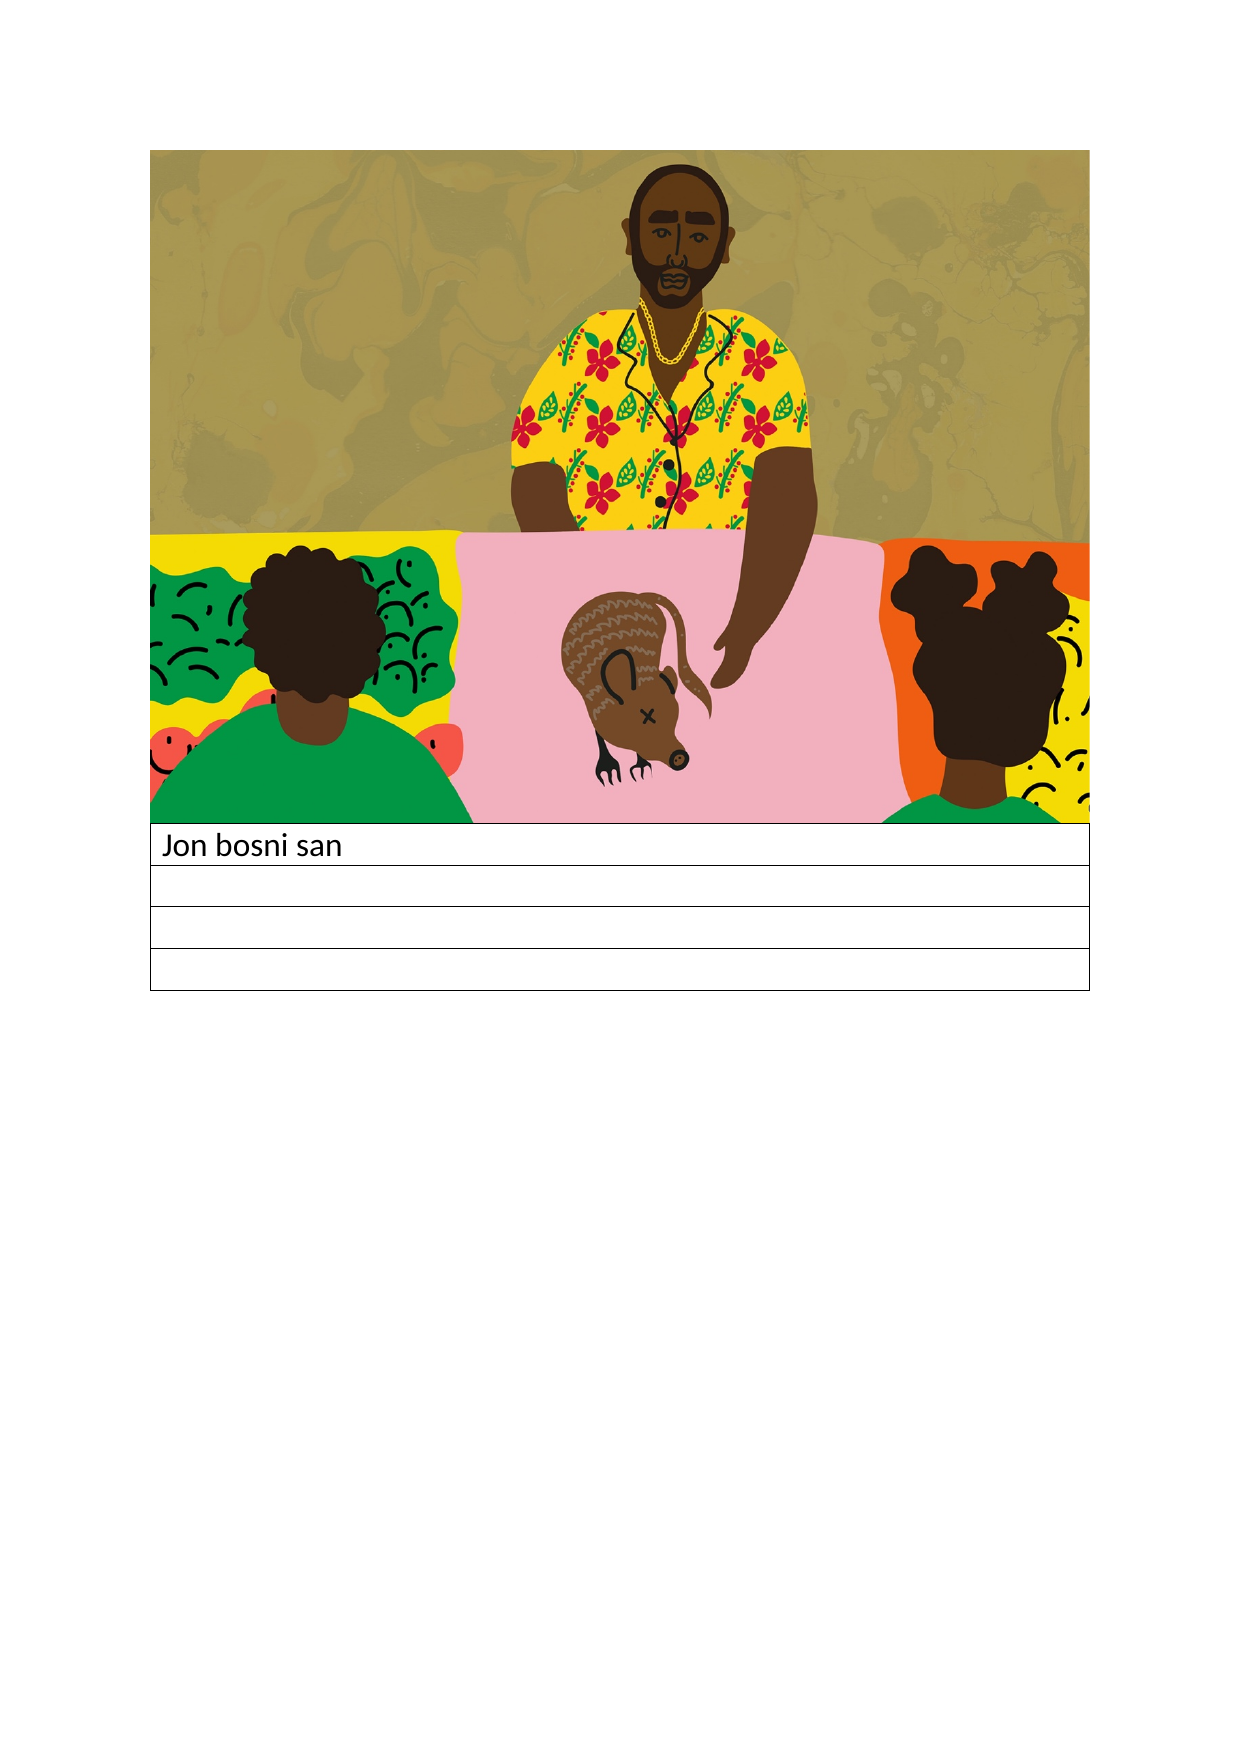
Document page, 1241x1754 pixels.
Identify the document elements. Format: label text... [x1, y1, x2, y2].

picture [150, 150, 1090, 823]
table_cell [151, 866, 1089, 906]
table_header Jon bosni san [151, 824, 1089, 864]
table_cell [151, 907, 1089, 948]
table_cell [151, 949, 1089, 990]
